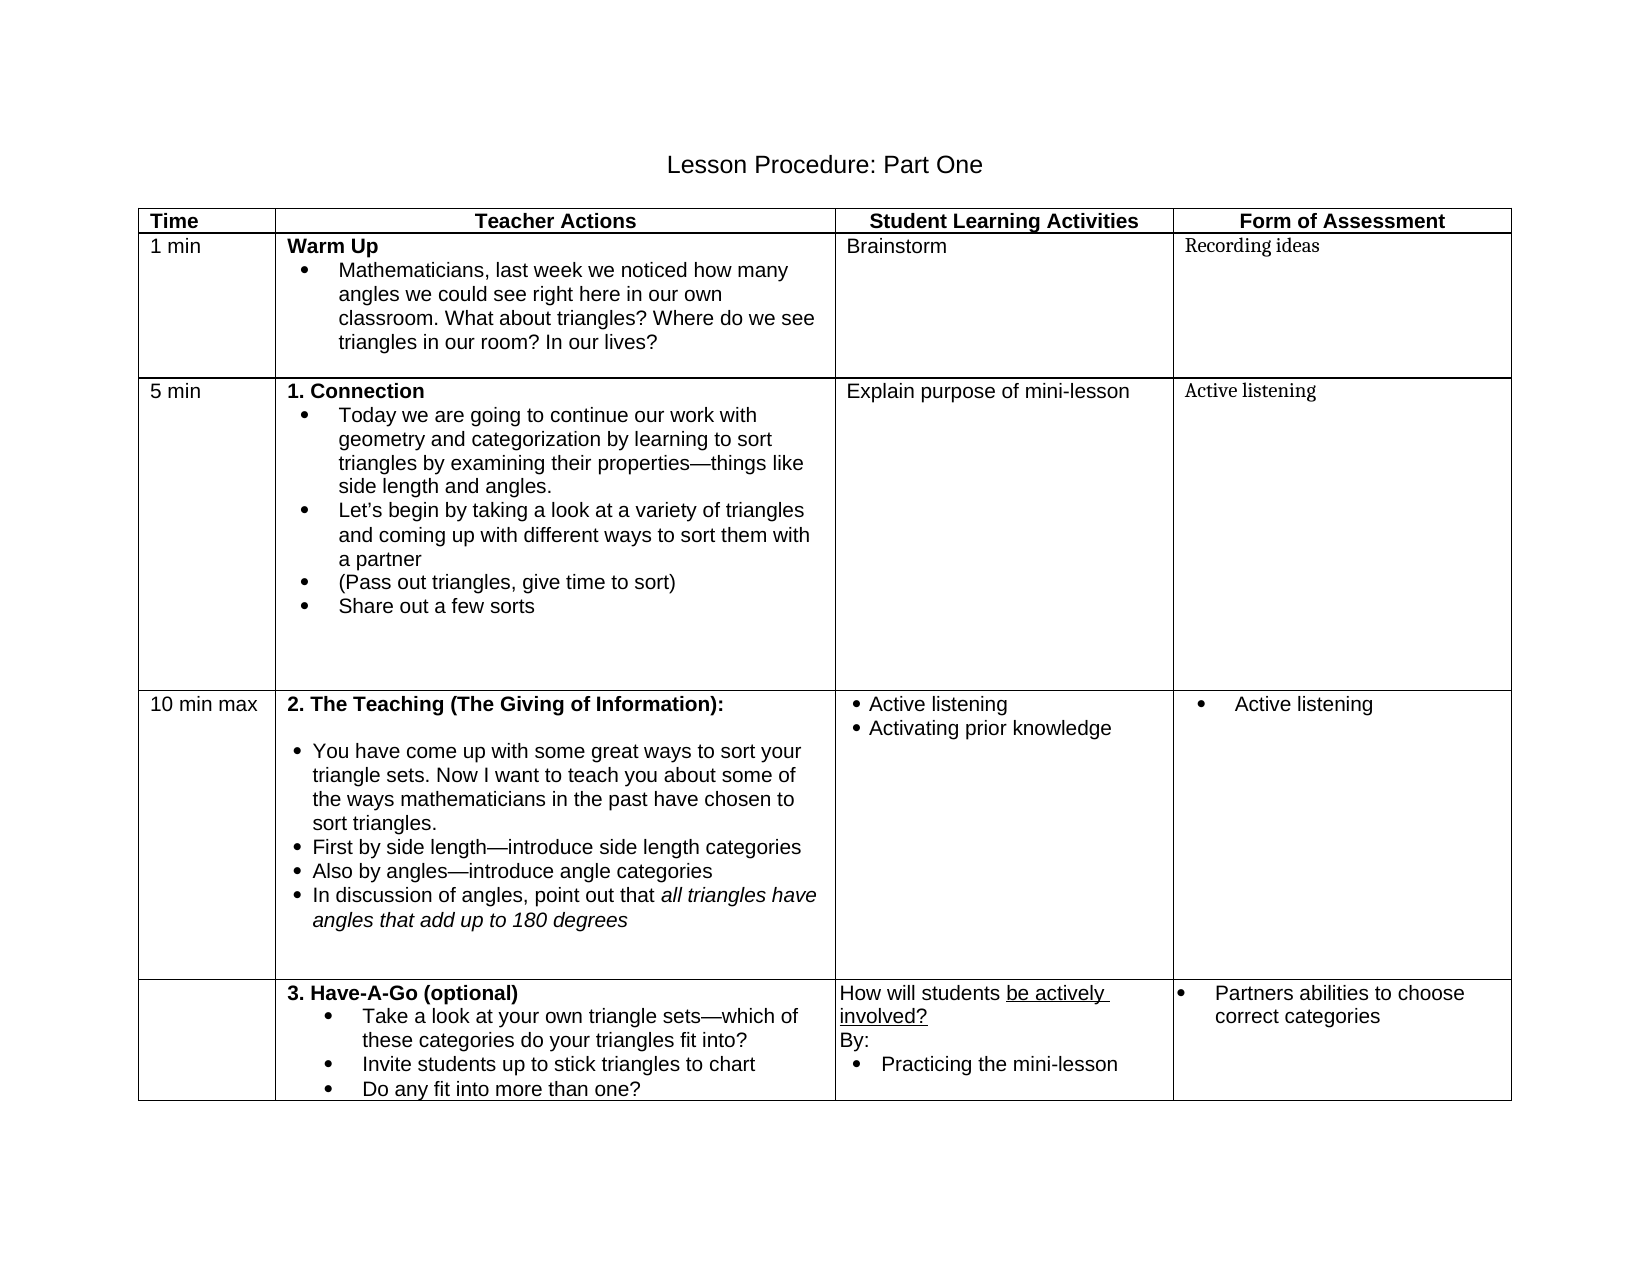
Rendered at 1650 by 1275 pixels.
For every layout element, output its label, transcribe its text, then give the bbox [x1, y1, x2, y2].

table_cell Explain purpose of mini-lesson [836, 379, 1173, 690]
table_cell Brainstorm [836, 234, 1173, 377]
table_cell 2. The Teaching (The Giving of Information): You have come up with some great ways to sort your triangle sets. Now I want to teach you about some of the ways mathematicians in the past have chosen to sort triangles. First by side length—introduce side length categories Also by angles—introduce angle categories In discussion of angles, point out that all triangles have angles that add up to 180 degrees [276, 691, 835, 979]
table_header Student Learning Activities [836, 209, 1173, 232]
table_cell Recording ideas [1174, 234, 1511, 377]
table_cell 10 min max [139, 691, 275, 979]
table_header Time [139, 209, 275, 232]
table_cell 5 min [139, 379, 275, 690]
table_header Teacher Actions [276, 209, 835, 232]
table_header Form of Assessment [1174, 209, 1511, 232]
text Lesson Procedure: Part One [150, 150, 1500, 179]
table_cell 1. Connection Today we are going to continue our work with geometry and categorization by learning to sort triangles by examining their properties—things like side length and angles. Let’s begin by taking a look at a variety of triangles and coming up with different ways to sort them with a partner (Pass out triangles, give time to sort) Share out a few sorts [276, 379, 835, 690]
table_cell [836, 980, 1173, 1100]
table_cell [139, 980, 275, 1100]
table_cell Active listening [1174, 691, 1511, 979]
table_cell Active listening [1174, 379, 1511, 690]
table_cell 1 min [139, 234, 275, 377]
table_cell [1174, 980, 1511, 1100]
table_cell Active listening Activating prior knowledge [836, 691, 1173, 979]
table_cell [276, 980, 835, 1100]
table_cell Warm Up Mathematicians, last week we noticed how many angles we could see right here in our own classroom. What about triangles? Where do we see triangles in our room? In our lives? [276, 234, 835, 377]
